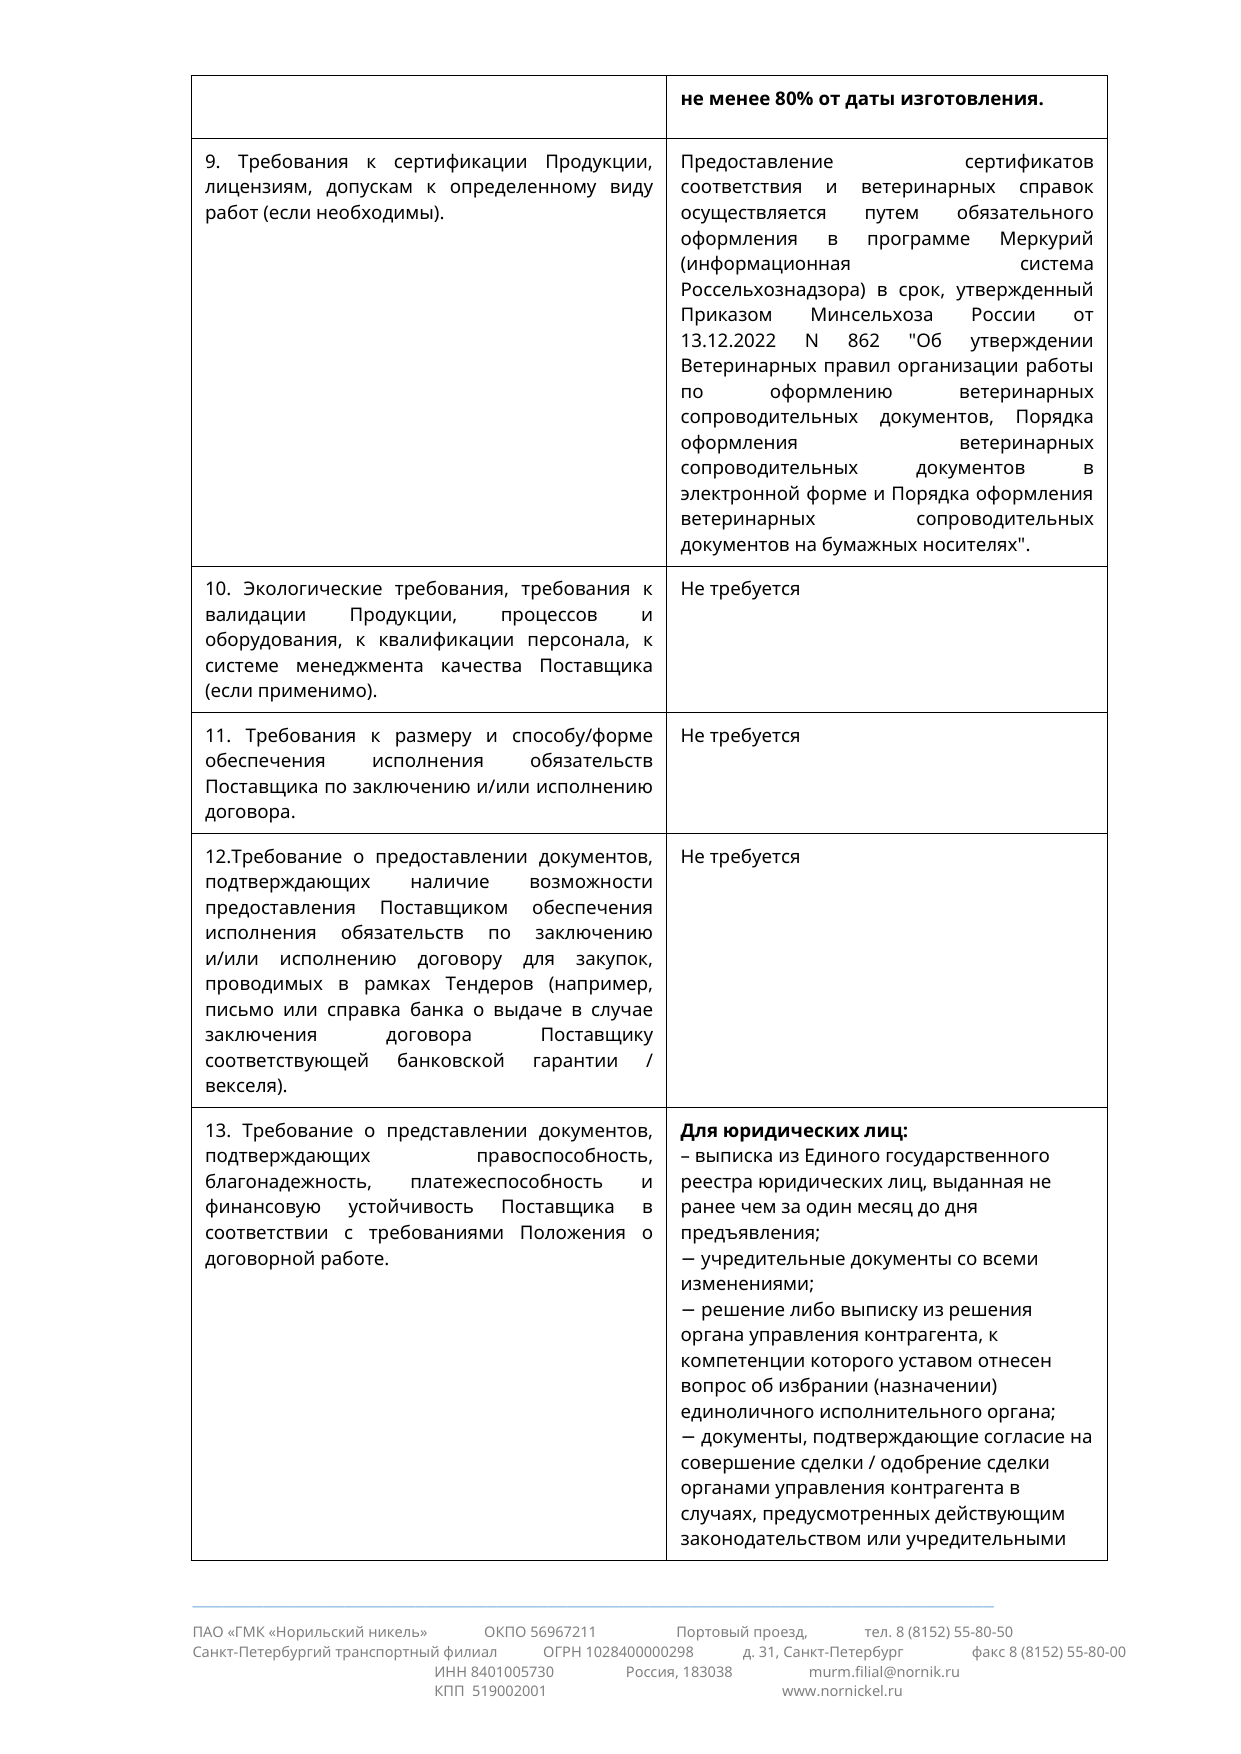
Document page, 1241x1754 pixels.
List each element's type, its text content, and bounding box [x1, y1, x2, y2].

table_cell 9. Требования к сертификации Продукции, лицензиям, допускам к определенному виду работ (если необходимы). [192, 139, 666, 566]
table_cell Предоставление сертификатов соответствия и ветеринарных справок осуществляется путем обязательного оформления в программе Меркурий (информационная система Россельхознадзора) в срок, утвержденный Приказом Минсельхоза России от 13.12.2022 N 862 "Об утверждении Ветеринарных правил организации работы по оформлению ветеринарных сопроводительных документов, Порядка оформления ветеринарных сопроводительных документов в электронной форме и Порядка оформления ветеринарных сопроводительных документов на бумажных носителях". [667, 139, 1107, 566]
table_cell 11. Требования к размеру и способу/форме обеспечения исполнения обязательств Поставщика по заключению и/или исполнению договора. [192, 713, 666, 833]
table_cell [667, 1108, 1107, 1560]
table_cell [667, 76, 1107, 138]
table_cell 12.Требование о предоставлении документов, подтверждающих наличие возможности предоставления Поставщиком обеспечения исполнения обязательств по заключению и/или исполнению договору для закупок, проводимых в рамках Тендеров (например, письмо или справка банка о выдаче в случае заключения договора Поставщику соответствующей банковской гарантии / векселя). [192, 834, 666, 1107]
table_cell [192, 76, 666, 138]
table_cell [192, 1108, 666, 1560]
table_cell Не требуется [667, 713, 1107, 833]
table_cell Не требуется [667, 834, 1107, 1107]
table_cell Не требуется [667, 567, 1107, 712]
table_cell 10. Экологические требования, требования к валидации Продукции, процессов и оборудования, к квалификации персонала, к системе менеджмента качества Поставщика (если применимо). [192, 567, 666, 712]
